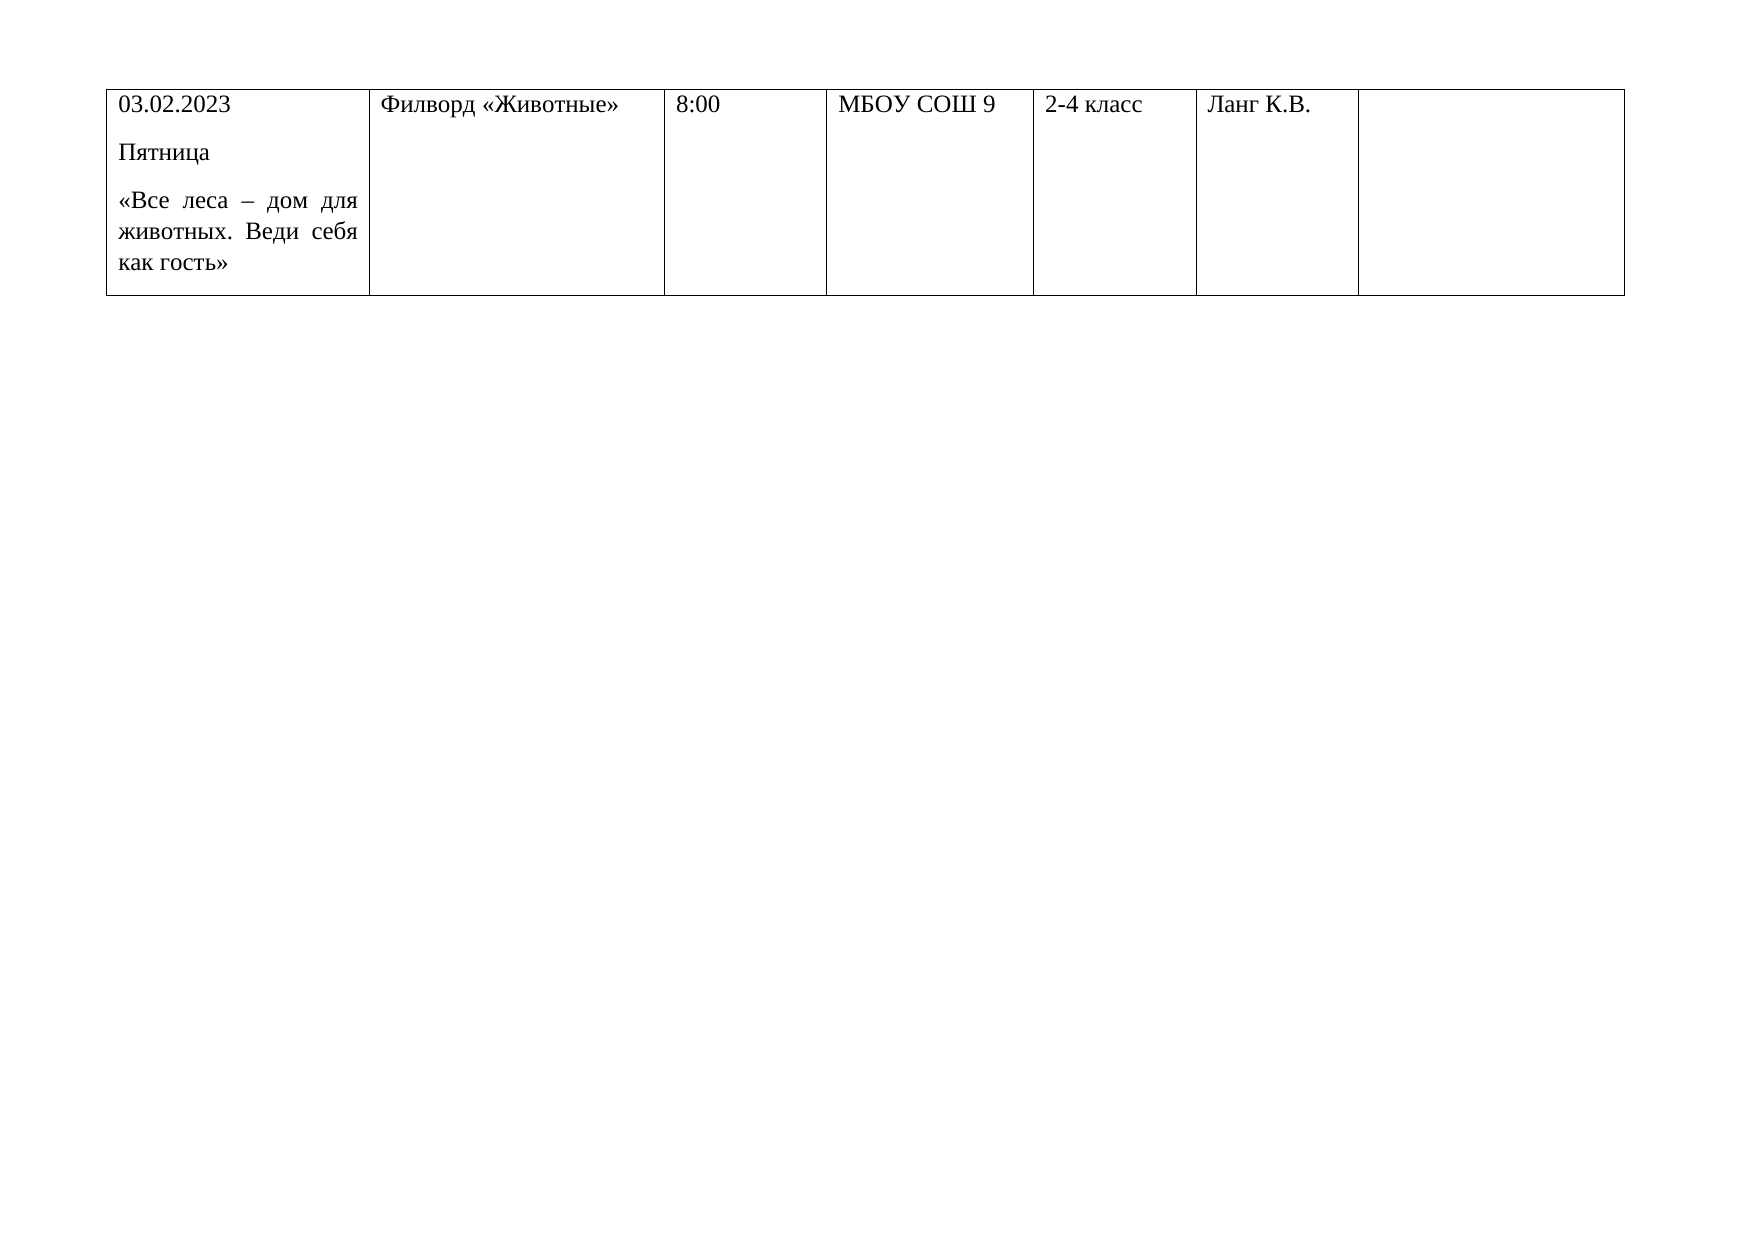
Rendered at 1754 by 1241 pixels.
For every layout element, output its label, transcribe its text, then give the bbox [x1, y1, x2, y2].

table_cell 8:00 [665, 90, 826, 295]
table_cell Филворд «Животные» [370, 90, 664, 295]
table_cell 2-4 класс [1034, 90, 1196, 295]
table_cell МБОУ СОШ 9 [827, 90, 1033, 295]
table_cell 03.02.2023 Пятница «Все леса – дом для животных. Веди себя как гость» [107, 90, 369, 295]
table_cell Ланг К.В. [1197, 90, 1358, 295]
table_cell [1359, 90, 1624, 295]
